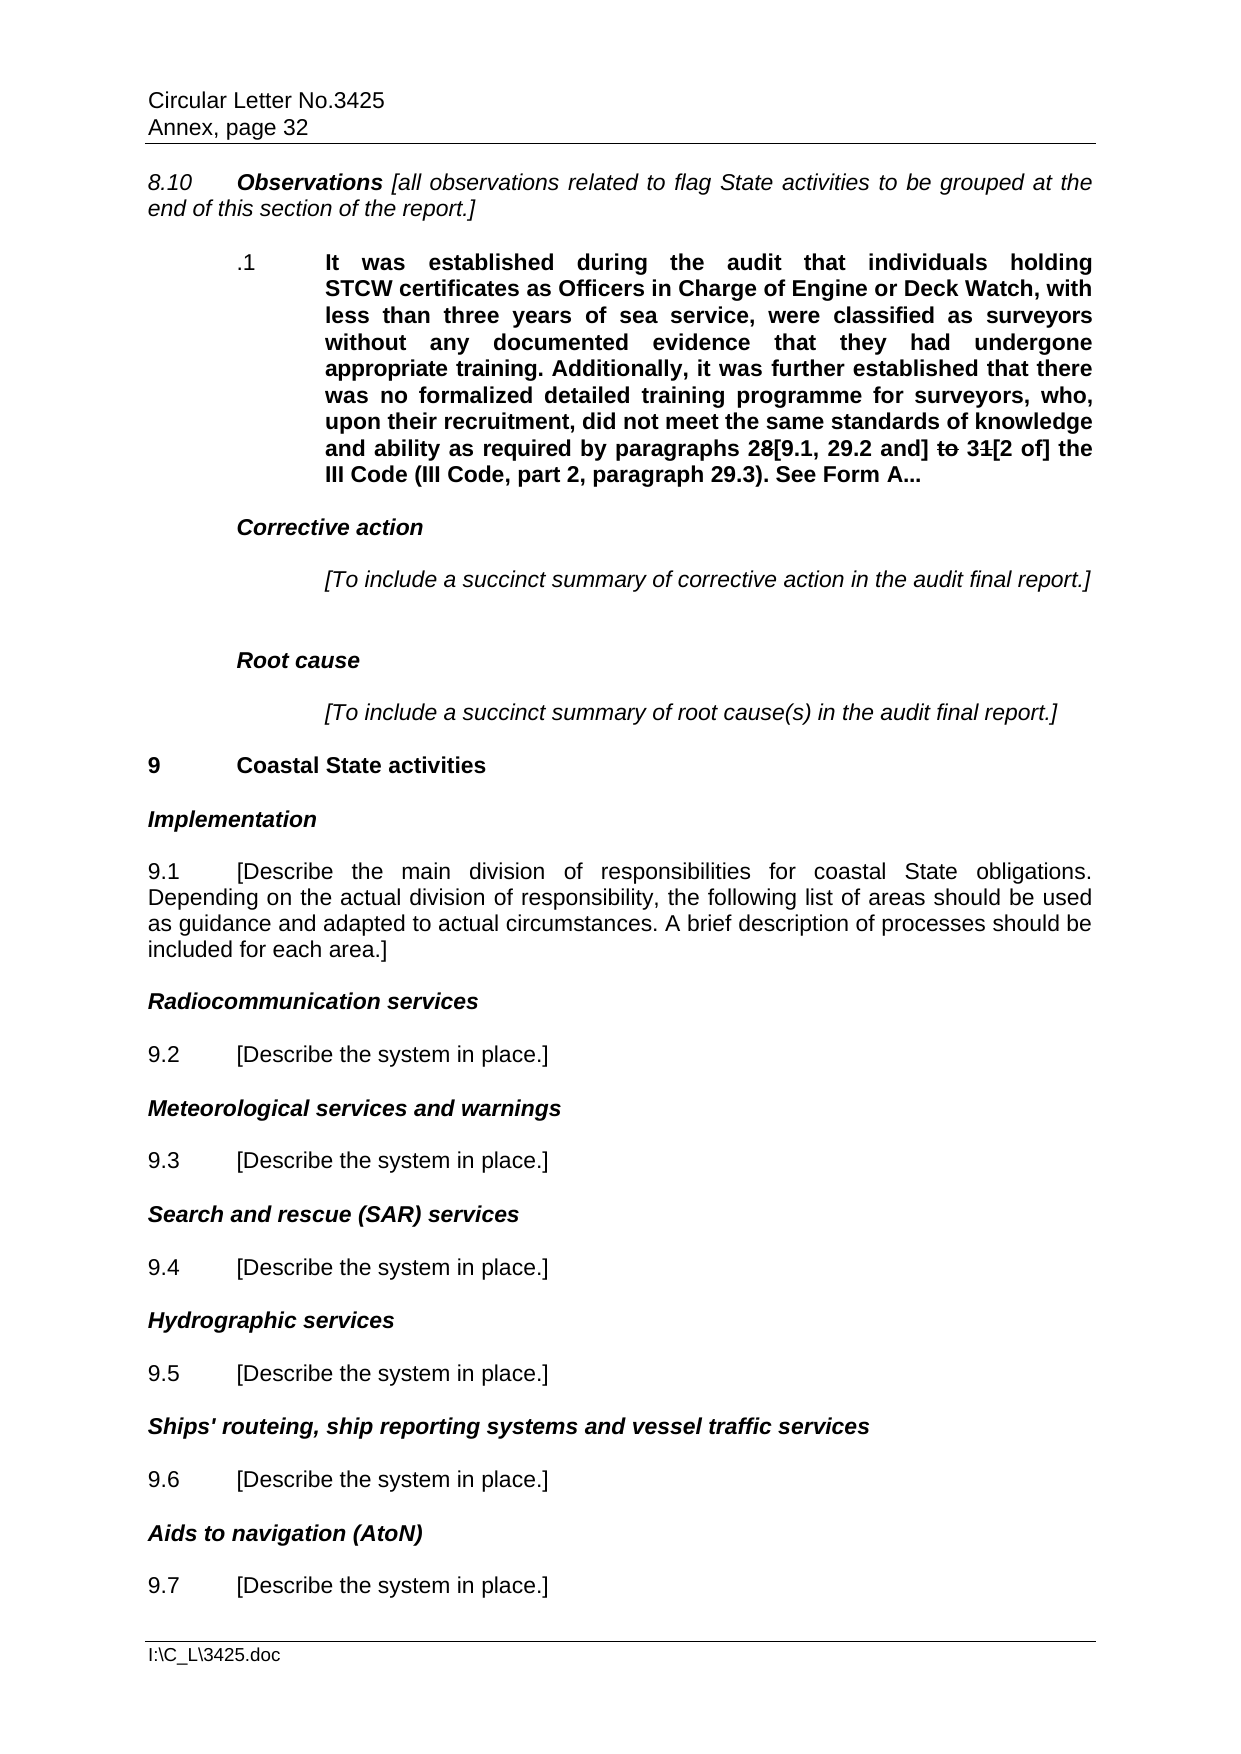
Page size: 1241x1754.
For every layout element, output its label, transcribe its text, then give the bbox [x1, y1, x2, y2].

list [Describe the system in place.] [148, 1572, 1151, 1599]
list [Describe the system in place.] [148, 1360, 1151, 1386]
subtitle Radiocommunication services [148, 988, 1151, 1014]
subtitle Meteorological services and warnings [148, 1094, 1151, 1121]
subtitle Hydrographic services [148, 1307, 1151, 1333]
list [Describe the system in place.] [148, 1466, 1151, 1492]
subtitle Aids to navigation (AtoN) [148, 1519, 1151, 1546]
subtitle .1 It was established during the audit that individuals holding STCW certificates as Officers in Charge of Engine or Deck Watch, with less than three years of sea service, were classified as surveyors without any documented evidence that they had undergone appropriate training. Additionally, it was further established that there was no formalized detailed training programme for surveyors, who, upon their recruitment, did not meet the same standards of knowledge and ability as required by paragraphs 28[9.1, 29.2 and] to 31[2 of] the III Code (III Code, part 2, paragraph 29.3). See Form A... [236, 249, 1093, 488]
subtitle Coastal State activities [148, 752, 1151, 779]
subtitle Root cause [236, 647, 1151, 673]
list Observations [all observations related to flag State activities to be grouped at the end of this section of the report.] [148, 170, 1092, 222]
subtitle Ships' routeing, ship reporting systems and vessel traffic services [148, 1413, 1151, 1440]
list [Describe the system in place.] [148, 1253, 1151, 1280]
subtitle Search and rescue (SAR) services [148, 1201, 1151, 1227]
subtitle Corrective action [236, 513, 1151, 540]
list [Describe the main division of responsibilities for coastal State obligations. Depending on the actual division of responsibility, the following list of areas should be used as guidance and adapted to actual circumstances. A brief description of processes should be included for each area.] [148, 859, 1092, 962]
text [To include a succinct summary of root cause(s) in the audit final report.] [325, 699, 1151, 725]
subtitle Implementation [148, 806, 1151, 832]
list [Describe the system in place.] [148, 1041, 1151, 1067]
list [Describe the system in place.] [148, 1147, 1151, 1173]
text [To include a succinct summary of corrective action in the audit final report.] [325, 566, 1151, 593]
